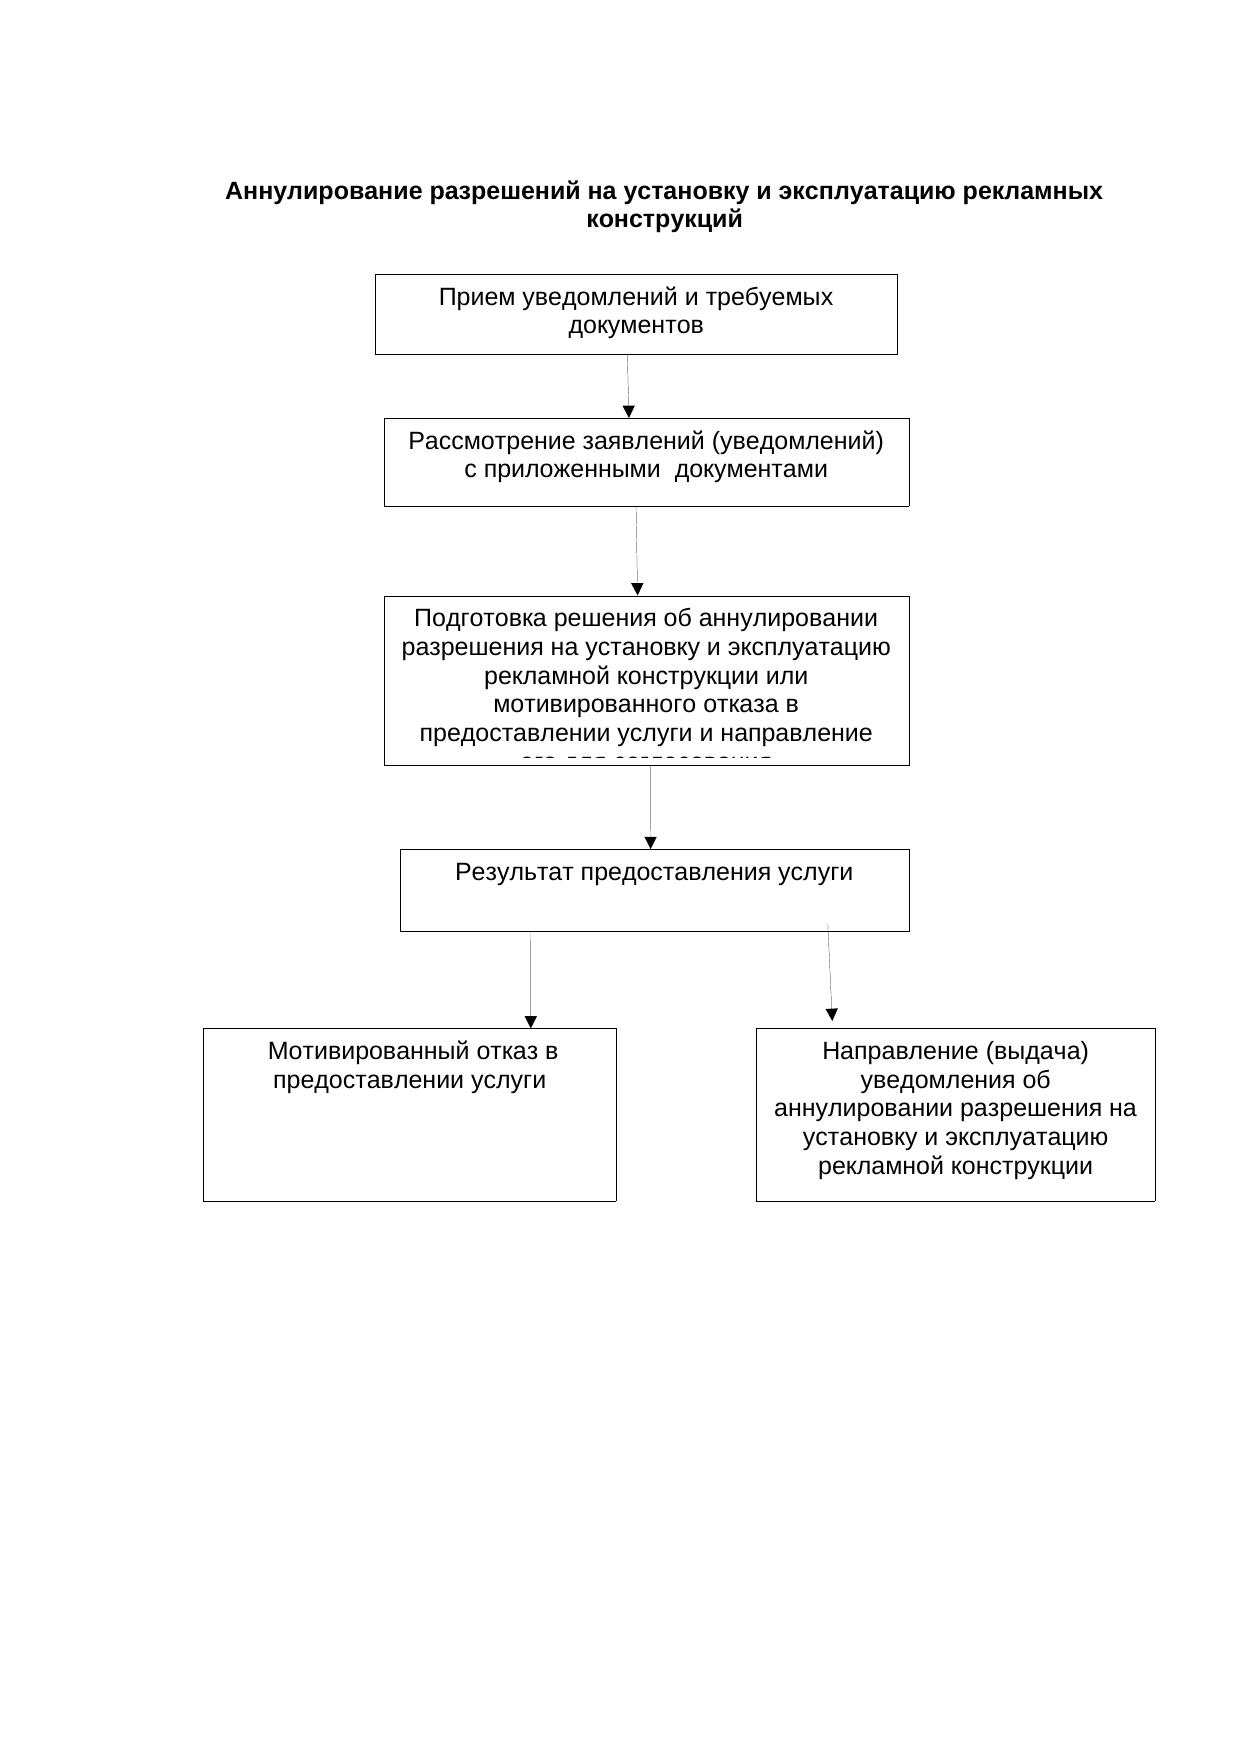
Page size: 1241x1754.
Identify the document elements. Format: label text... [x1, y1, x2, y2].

text Аннулирование разрешений на установку и эксплуатацию рекламных конструкций [177, 176, 1152, 233]
